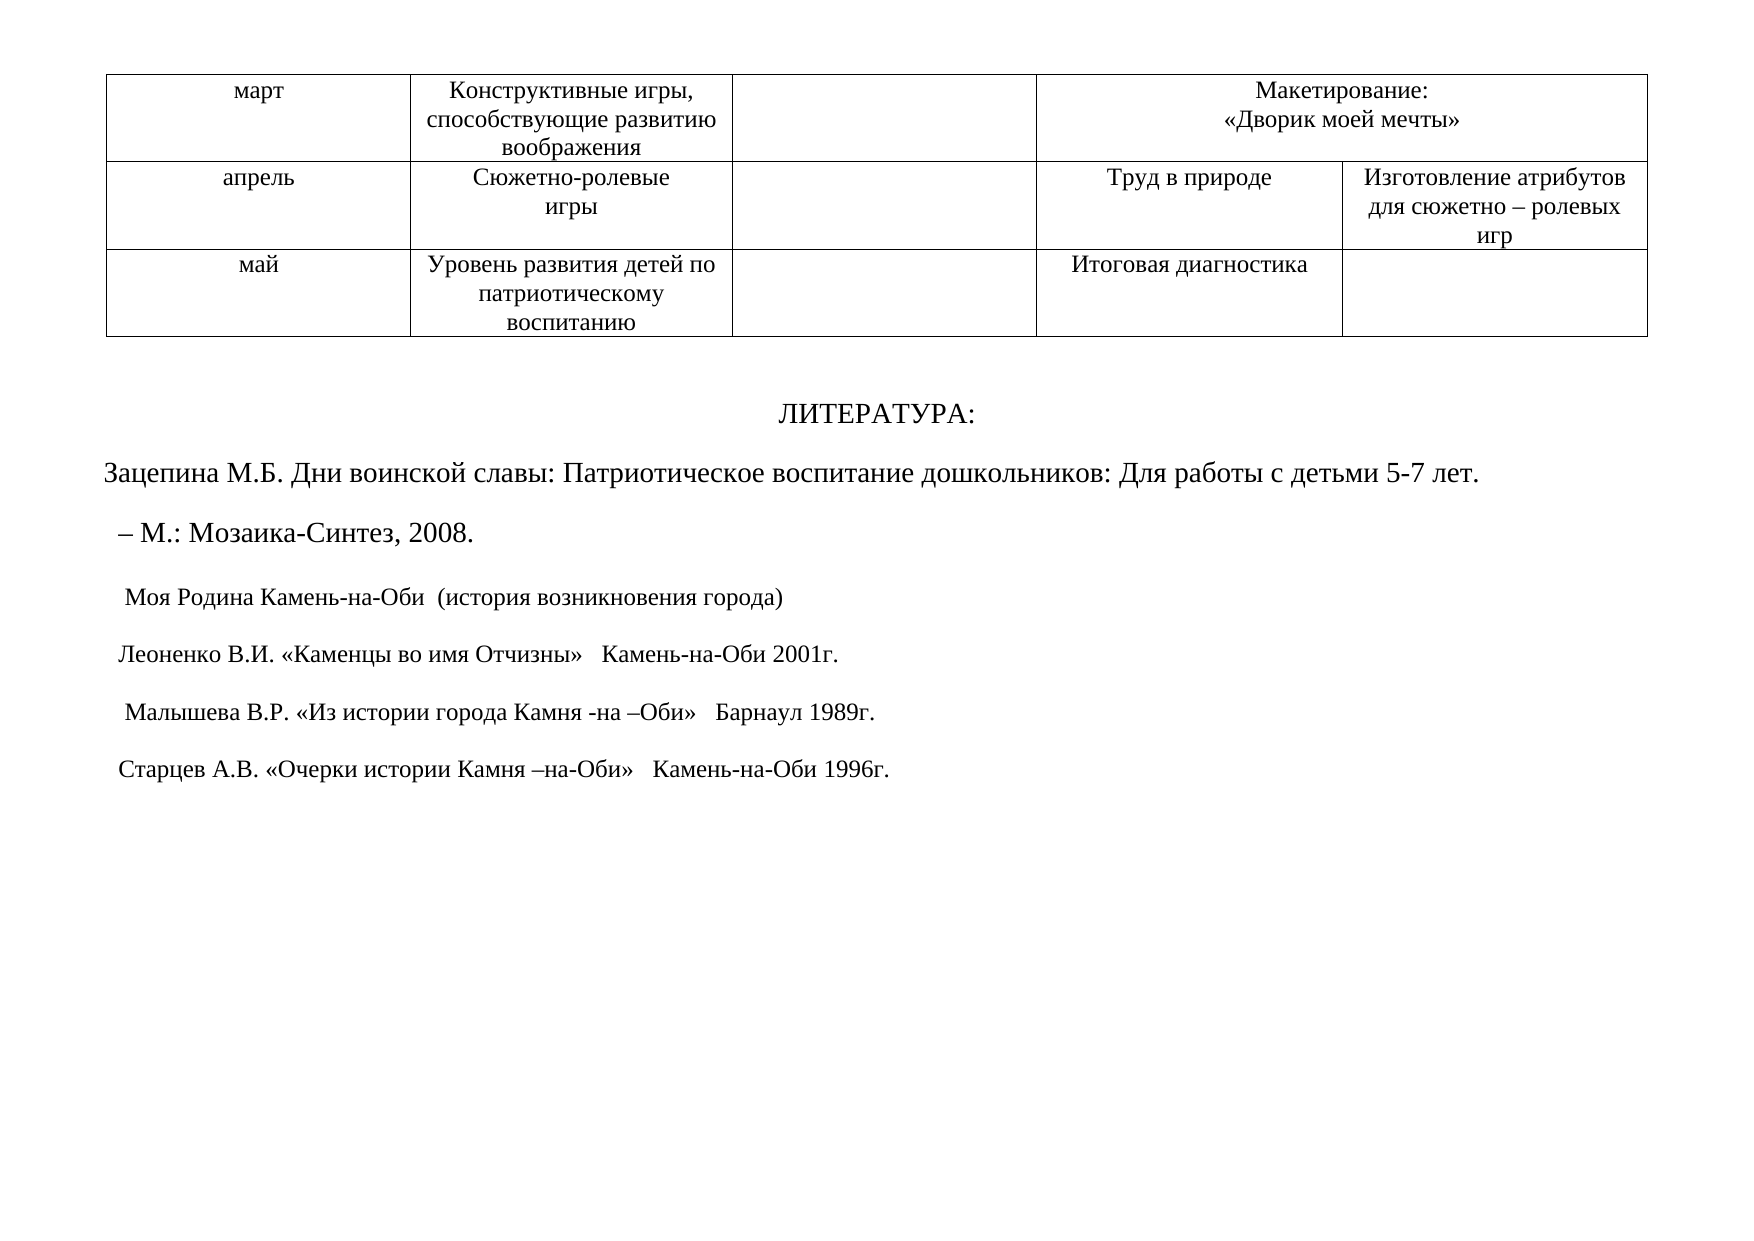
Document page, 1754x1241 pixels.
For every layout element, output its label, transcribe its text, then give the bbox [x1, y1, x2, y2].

text ЛИТЕРАТУРА: [118, 396, 1636, 430]
table_cell Сюжетно-ролевые игры [411, 162, 732, 248]
text Леоненко В.И. «Каменцы во имя Отчизны» Камень-на-Оби 2001г. [118, 639, 1636, 668]
table_cell Изготовление атрибутов для сюжетно – ролевых игр [1343, 162, 1647, 248]
table_cell [733, 75, 1036, 161]
table_cell [733, 162, 1036, 248]
table_cell Итоговая диагностика [1037, 250, 1342, 336]
table_cell Макетирование: «Дворик моей мечты» [1037, 75, 1647, 161]
table_cell апрель [107, 162, 410, 248]
text – М.: Мозаика-Синтез, 2008. [118, 515, 1636, 548]
table_cell Конструктивные игры, способствующие развитию воображения [411, 75, 732, 161]
text Моя Родина Камень-на-Оби (история возникновения города) [118, 582, 1636, 611]
table_cell [1343, 250, 1647, 336]
text Зацепина М.Б. Дни воинской славы: Патриотическое воспитание дошкольников: Для работы с детьми 5-7 лет. [103, 456, 1713, 489]
table_cell май [107, 250, 410, 336]
table_cell Уровень развития детей по патриотическому воспитанию [411, 250, 732, 336]
table_cell март [107, 75, 410, 161]
table_cell [733, 250, 1036, 336]
text Малышева В.Р. «Из истории города Камня -на –Оби» Барнаул 1989г. [118, 697, 1636, 726]
table_cell Труд в природе [1037, 162, 1342, 248]
text Старцев А.В. «Очерки истории Камня –на-Оби» Камень-на-Оби 1996г. [118, 754, 1636, 783]
